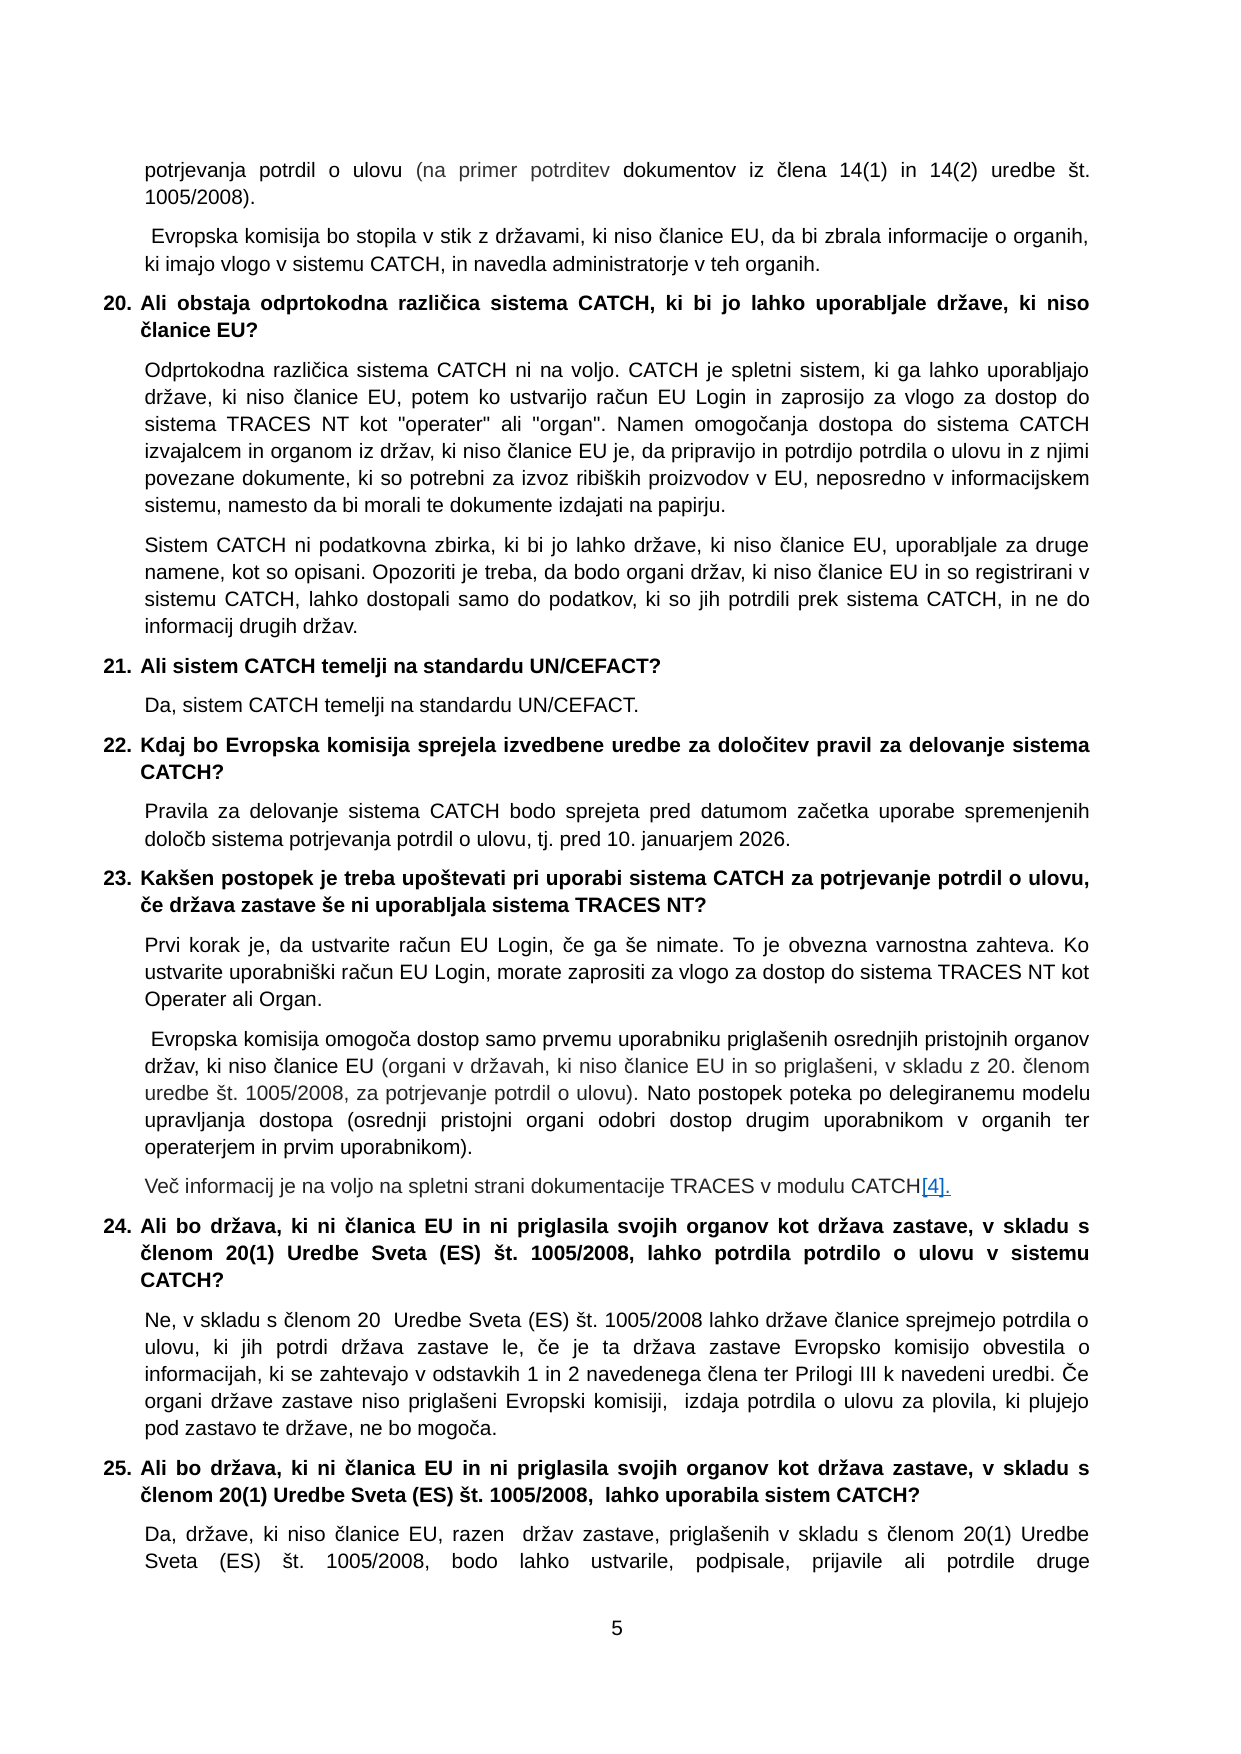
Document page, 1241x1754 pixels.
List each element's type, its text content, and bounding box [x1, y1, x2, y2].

text Pravila za delovanje sistema CATCH bodo sprejeta pred datumom začetka uporabe spremenjenih določb sistema potrjevanja potrdil o ulovu, tj. pred 10. januarjem 2026. [144, 796, 1091, 850]
text Evropska komisija omogoča dostop samo prvemu uporabniku priglašenih osrednjih pristojnih organov držav, ki niso članice EU (organi v državah, ki niso članice EU in so priglašeni, v skladu z 20. členom uredbe št. 1005/2008, za potrjevanje potrdil o ulovu). Nato postopek poteka po delegiranemu modelu upravljanja dostopa (osrednji pristojni organi odobri dostop drugim uporabnikom v organih ter operaterjem in prvim uporabnikom). [144, 1023, 1091, 1159]
text Sistem CATCH ni podatkovna zbirka, ki bi jo lahko države, ki niso članice EU, uporabljale za druge namene, kot so opisani. Opozoriti je treba, da bodo organi držav, ki niso članice EU in so registrirani v sistemu CATCH, lahko dostopali samo do podatkov, ki so jih potrdili prek sistema CATCH, in ne do informacij drugih držav. [144, 529, 1091, 638]
text Prvi korak je, da ustvarite račun EU Login, če ga še nimate. To je obvezna varnostna zahteva. Ko ustvarite uporabniški račun EU Login, morate zaprositi za vlogo za dostop do sistema TRACES NT kot Operater ali Organ. [144, 929, 1091, 1011]
text Kdaj bo Evropska komisija sprejela izvedbene uredbe za določitev pravil za delovanje sistema CATCH? [103, 729, 1091, 784]
text Ali bo država, ki ni članica EU in ni priglasila svojih organov kot država zastave, v skladu s členom 20(1) Uredbe Sveta (ES) št. 1005/2008, lahko uporabila sistem CATCH? [103, 1452, 1091, 1507]
text Ali bo država, ki ni članica EU in ni priglasila svojih organov kot država zastave, v skladu s členom 20(1) Uredbe Sveta (ES) št. 1005/2008, lahko potrdila potrdilo o ulovu v sistemu CATCH? [103, 1211, 1091, 1292]
text Ali sistem CATCH temelji na standardu UN/CEFACT? [103, 650, 1091, 677]
text Več informacij je na voljo na spletni strani dokumentacije TRACES v modulu CATCH[4]. [144, 1171, 1091, 1198]
text Ne, v skladu s členom 20 Uredbe Sveta (ES) št. 1005/2008 lahko države članice sprejmejo potrdila o ulovu, ki jih potrdi država zastave le, če je ta država zastave Evropsko komisijo obvestila o informacijah, ki se zahtevajo v odstavkih 1 in 2 navedenega člena ter Prilogi III k navedeni uredbi. Če organi države zastave niso priglašeni Evropski komisiji, izdaja potrdila o ulovu za plovila, ki plujejo pod zastavo te države, ne bo mogoča. [144, 1304, 1091, 1440]
text Odprtokodna različica sistema CATCH ni na voljo. CATCH je spletni sistem, ki ga lahko uporabljajo države, ki niso članice EU, potem ko ustvarijo račun EU Login in zaprosijo za vlogo za dostop do sistema TRACES NT kot "operater" ali "organ". Namen omogočanja dostopa do sistema CATCH izvajalcem in organom iz držav, ki niso članice EU je, da pripravijo in potrdijo potrdila o ulovu in z njimi povezane dokumente, ki so potrebni za izvoz ribiških proizvodov v EU, neposredno v informacijskem sistemu, namesto da bi morali te dokumente izdajati na papirju. [144, 354, 1091, 517]
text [144, 1519, 1091, 1573]
text Evropska komisija bo stopila v stik z državami, ki niso članice EU, da bi zbrala informacije o organih, ki imajo vlogo v sistemu CATCH, in navedla administratorje v teh organih. [144, 221, 1091, 275]
text Da, sistem CATCH temelji na standardu UN/CEFACT. [144, 690, 1091, 717]
text Kakšen postopek je treba upoštevati pri uporabi sistema CATCH za potrjevanje potrdil o ulovu, če država zastave še ni uporabljala sistema TRACES NT? [103, 863, 1091, 917]
text Ali obstaja odprtokodna različica sistema CATCH, ki bi jo lahko uporabljale države, ki niso članice EU? [103, 288, 1091, 342]
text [144, 154, 1091, 209]
